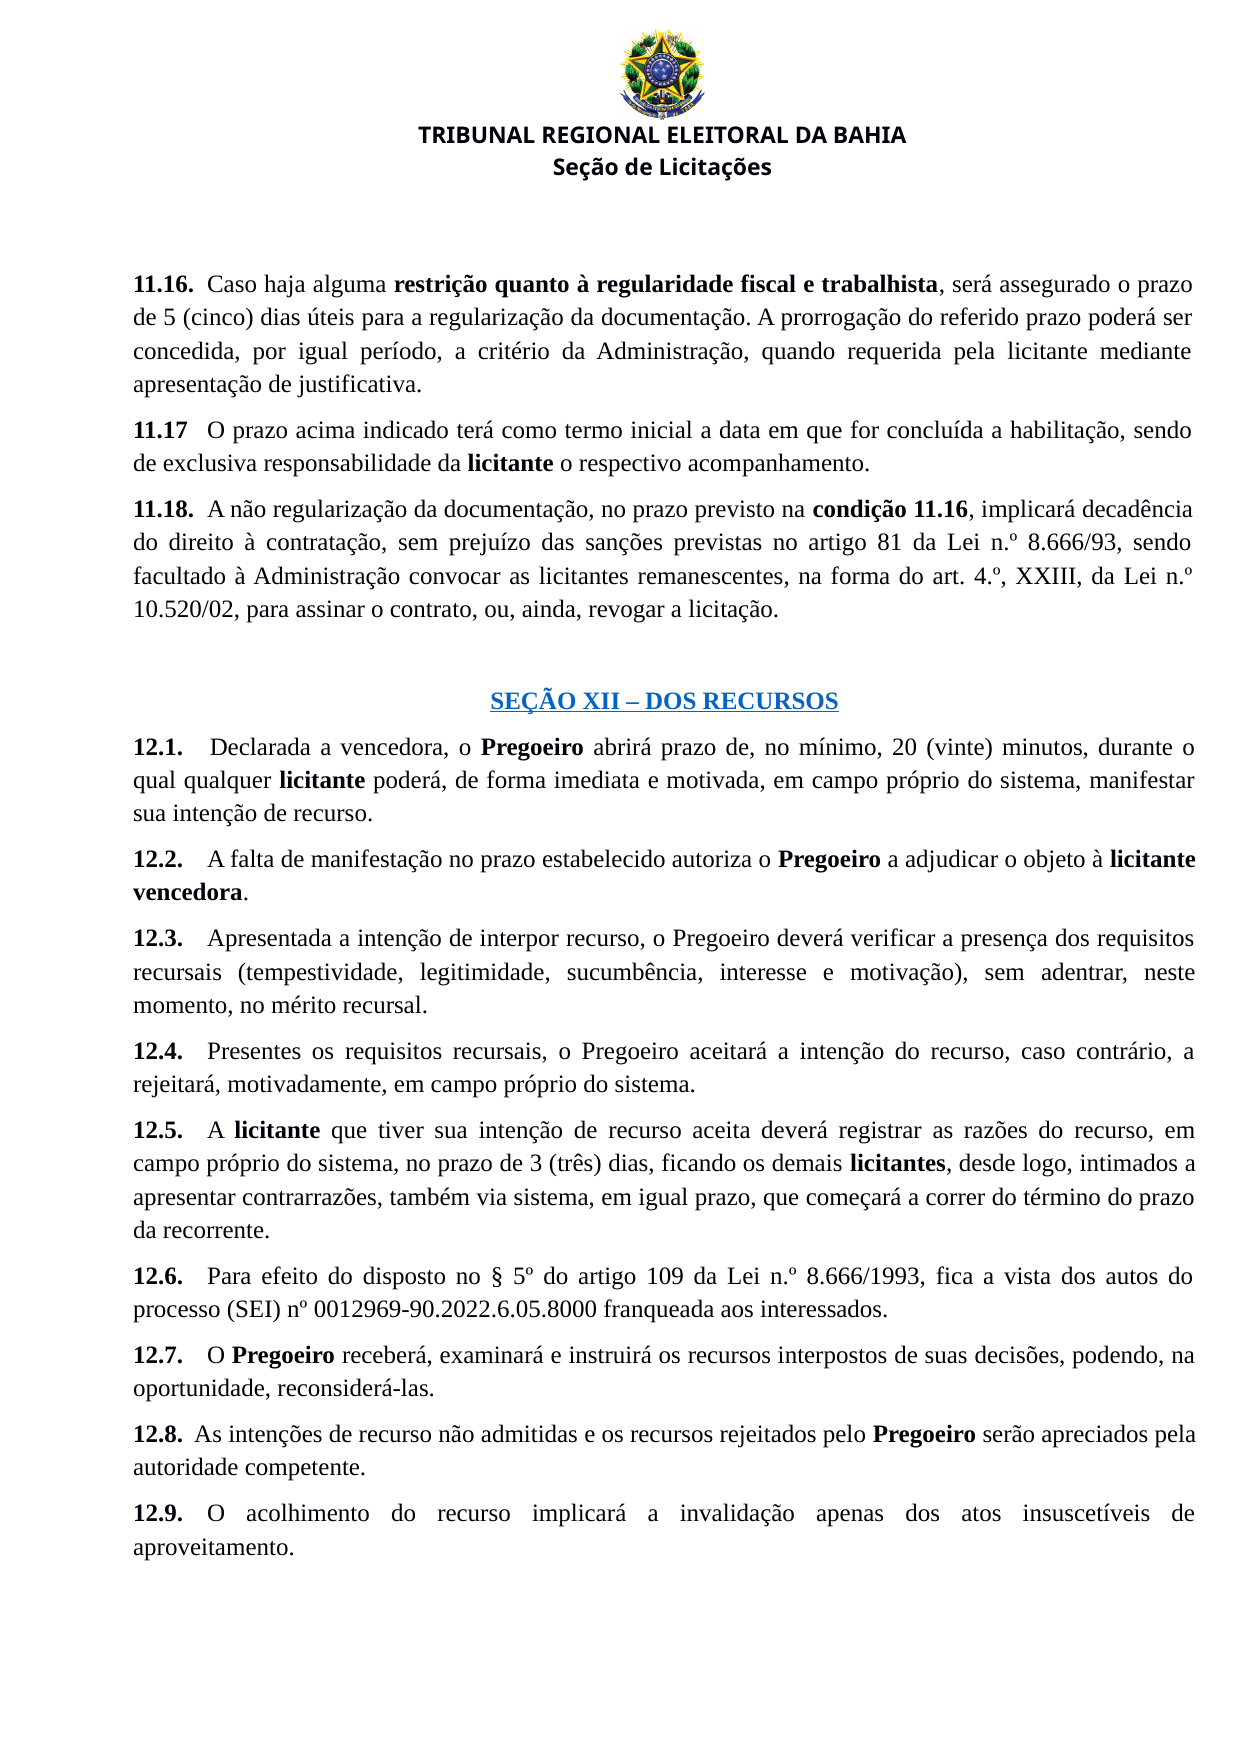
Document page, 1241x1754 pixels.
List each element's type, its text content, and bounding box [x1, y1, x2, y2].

text 12.2. A falta de manifestação no prazo estabelecido autoriza o Pregoeiro a adjudicar o objeto à licitante vencedora. [133, 841, 1196, 907]
text 12.6. Para efeito do disposto no § 5º do artigo 109 da Lei n.º 8.666/1993, fica a vista dos autos do processo (SEI) nº franqueada aos interessados. [133, 1257, 1196, 1324]
text 12.8. As intenções de recurso não admitidas e os recursos rejeitados pelo Pregoeiro serão apreciados pela autoridade competente. [133, 1416, 1196, 1482]
text SEÇÃO XII – DOS RECURSOS [133, 682, 1196, 716]
text 11.16. Caso haja alguma restrição quanto à regularidade fiscal e trabalhista, será assegurado o prazo de 5 (cinco) dias úteis para a regularização da documentação. A prorrogação do referido prazo poderá ser concedida, por igual período, a critério da Administração, quando requerida pela licitante mediante apresentação de justificativa. [133, 266, 1193, 399]
text 12.3. Apresentada a intenção de interpor recurso, o Pregoeiro deverá verificar a presença dos requisitos recursais (tempestividade, legitimidade, sucumbência, interesse e motivação), sem adentrar, neste momento, no mérito recursal. [133, 920, 1196, 1020]
text 12.7. O Pregoeiro receberá, examinará e instruirá os recursos interpostos de suas decisões, podendo, na oportunidade, reconsiderá-las. [133, 1337, 1196, 1403]
text 12.9. O acolhimento do recurso implicará a invalidação apenas dos atos insuscetíveis de aproveitamento. [133, 1495, 1196, 1562]
text 11.18. A não regularização da documentação, no prazo previsto na condição 11.16, implicará decadência do direito à contratação, sem prejuízo das sanções previstas no artigo 81 da Lei n.º 8.666/93, sendo facultado à Administração convocar as licitantes remanescentes, na forma do art. 4.º, XXIII, da Lei n.º 10.520/02, para assinar o contrato, ou, ainda, revogar a licitação. [133, 491, 1193, 624]
text 12.1. Declarada a vencedora, o Pregoeiro abrirá prazo de, no mínimo, 20 (vinte) minutos, durante o qual qualquer licitante poderá, de forma imediata e motivada, em campo próprio do sistema, manifestar sua intenção de recurso. [133, 728, 1196, 828]
text 12.5. A licitante que tiver sua intenção de recurso aceita deverá registrar as razões do recurso, em campo próprio do sistema, no prazo de 3 (três) dias, ficando os demais licitantes, desde logo, intimados a apresentar contrarrazões, também via sistema, em igual prazo, que começará a correr do término do prazo da recorrente. [133, 1112, 1196, 1245]
text 11.17 O prazo acima indicado terá como termo inicial a data em que for concluída a habilitação, sendo de exclusiva responsabilidade da licitante o respectivo acompanhamento. [133, 412, 1193, 478]
text 12.4. Presentes os requisitos recursais, o Pregoeiro aceitará a intenção do recurso, caso contrário, a rejeitará, motivadamente, em campo próprio do sistema. [133, 1032, 1196, 1099]
